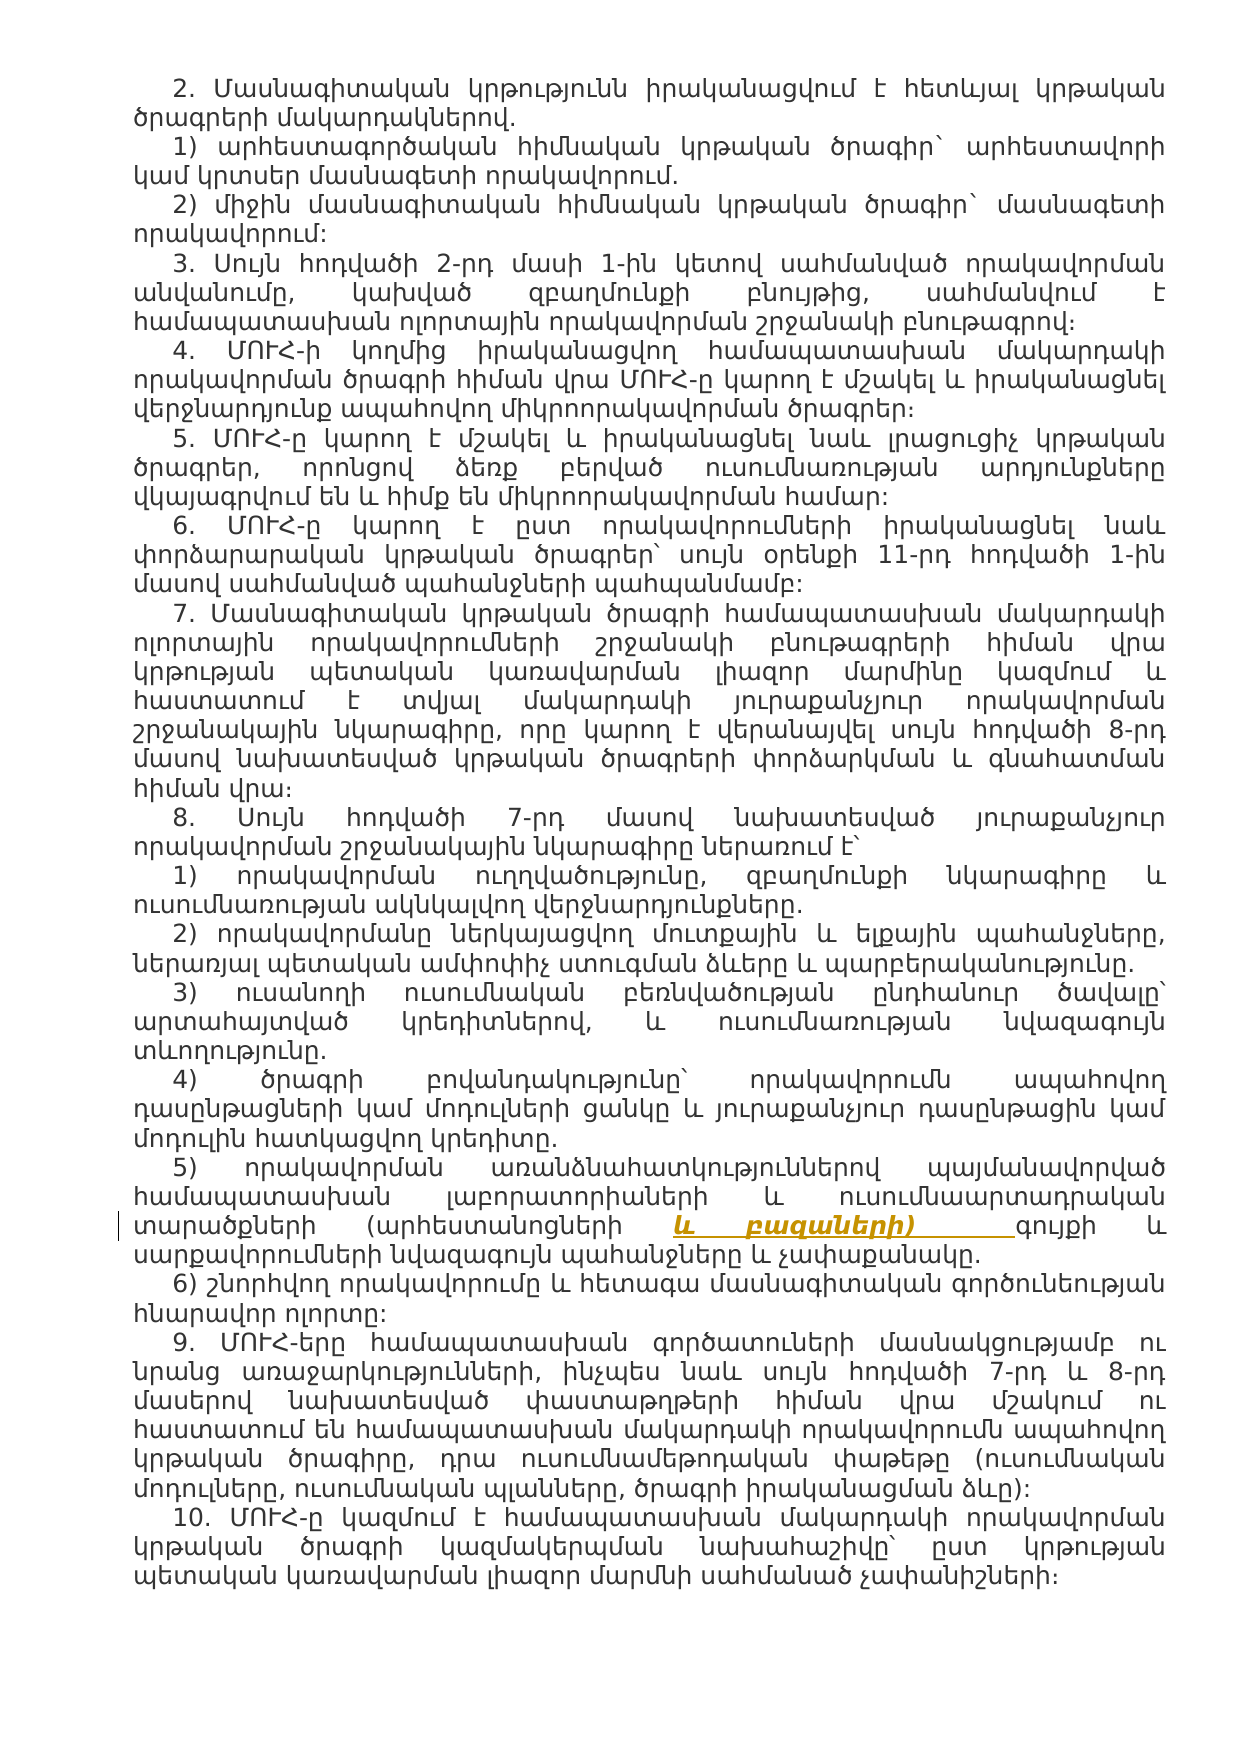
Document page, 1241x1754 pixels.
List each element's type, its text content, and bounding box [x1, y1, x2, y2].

text 2. Մասնագիտական կրթությունն իրականացվում է հետևյալ կրթական ծրագրերի մակարդակներով. [133, 74, 1167, 132]
text 2) միջին մասնագիտական հիմնական կրթական ծրագիր` մասնագետի որակավորում: [133, 191, 1167, 249]
text 1) արհեստագործական հիմնական կրթական ծրագիր` արհեստավորի կամ կրտսեր մասնագետի որակավորում. [133, 132, 1167, 191]
text 4. ՄՈՒՀ-ի կողմից իրականացվող համապատասխան մակարդակի որակավորման ծրագրի հիման վրա ՄՈՒՀ-ը կարող է մշակել և իրականացնել վերջնարդյունք ապահովող միկրոորակավորման ծրագրեր։ [133, 336, 1167, 424]
text 10. ՄՈՒՀ-ը կազմում է համապատասխան մակարդակի որակավորման կրթական ծրագրի կազմակերպման նախահաշիվը՝ ըստ կրթության պետական կառավարման լիազոր մարմնի սահմանած չափանիշների։ [133, 1503, 1167, 1591]
text 6. ՄՈՒՀ-ը կարող է ըստ որակավորումների իրականացնել նաև փորձարարական կրթական ծրագրեր՝ սույն օրենքի 11-րդ հոդվածի 1-ին մասով սահմանված պահանջների պահպանմամբ: [133, 511, 1167, 599]
text 5. ՄՈՒՀ-ը կարող է մշակել և իրականացնել նաև լրացուցիչ կրթական ծրագրեր, որոնցով ձեռք բերված ուսումնառության արդյունքները վկայագրվում են և հիմք են միկրոորակավորման համար: [133, 424, 1167, 511]
text 8. Սույն հոդվածի 7-րդ մասով նախատեսված յուրաքանչյուր որակավորման շրջանակային նկարագիրը ներառում է՝ [133, 803, 1167, 861]
text 4) ծրագրի բովանդակությունը՝ որակավորումն ապահովող դասընթացների կամ մոդուլների ցանկը և յուրաքանչյուր դասընթացին կամ մոդուլին հատկացվող կրեդիտը. [133, 1066, 1167, 1153]
text 6) շնորհվող որակավորումը և հետագա մասնագիտական գործունեության հնարավոր ոլորտը: [133, 1270, 1167, 1328]
text 3. Սույն հոդվածի 2-րդ մասի 1-ին կետով սահմանված որակավորման անվանումը, կախված զբաղմունքի բնույթից, սահմանվում է համապատասխան ոլորտային որակավորման շրջանակի բնութագրով։ [133, 249, 1167, 336]
text 5) որակավորման առանձնահատկություններով պայմանավորված համապատասխան լաբորատորիաների և ուսումնաարտադրական տարածքների (արհեստանոցների գույքի և սարքավորումների նվազագույն պահանջները և չափաքանակը. [133, 1153, 1167, 1270]
text 1) որակավորման ուղղվածությունը, զբաղմունքի նկարագիրը և ուսումնառության ակնկալվող վերջնարդյունքները. [133, 861, 1167, 920]
text 3) ուսանողի ուսումնական բեռնվածության ընդհանուր ծավալը՝ արտահայտված կրեդիտներով, և ուսումնառության նվազագույն տևողությունը. [133, 978, 1167, 1066]
text 9. ՄՈՒՀ-երը համապատասխան գործատուների մասնակցությամբ ու նրանց առաջարկությունների, ինչպես նաև սույն հոդվածի 7-րդ և 8-րդ մասերով նախատեսված փաստաթղթերի հիման վրա մշակում ու հաստատում են համապատասխան մակարդակի որակավորումն ապահովող կրթական ծրագիրը, դրա ուսումնամեթոդական փաթեթը (ուսումնական մոդուլները, ուսումնական պլանները, ծրագրի իրականացման ձևը): [133, 1328, 1167, 1503]
text 7. Մասնագիտական կրթական ծրագրի համապատասխան մակարդակի ոլորտային որակավորումների շրջանակի բնութագրերի հիման վրա կրթության պետական կառավարման լիազոր մարմինը կազմում և հաստատում է տվյալ մակարդակի յուրաքանչյուր որակավորման շրջանակային նկարագիրը, որը կարող է վերանայվել սույն հոդվածի 8-րդ մասով նախատեսված կրթական ծրագրերի փորձարկման և գնահատման հիման վրա։ [133, 599, 1167, 803]
text 2) որակավորմանը ներկայացվող մուտքային և ելքային պահանջները, ներառյալ պետական ամփոփիչ ստուգման ձևերը և պարբերականությունը. [133, 920, 1167, 978]
